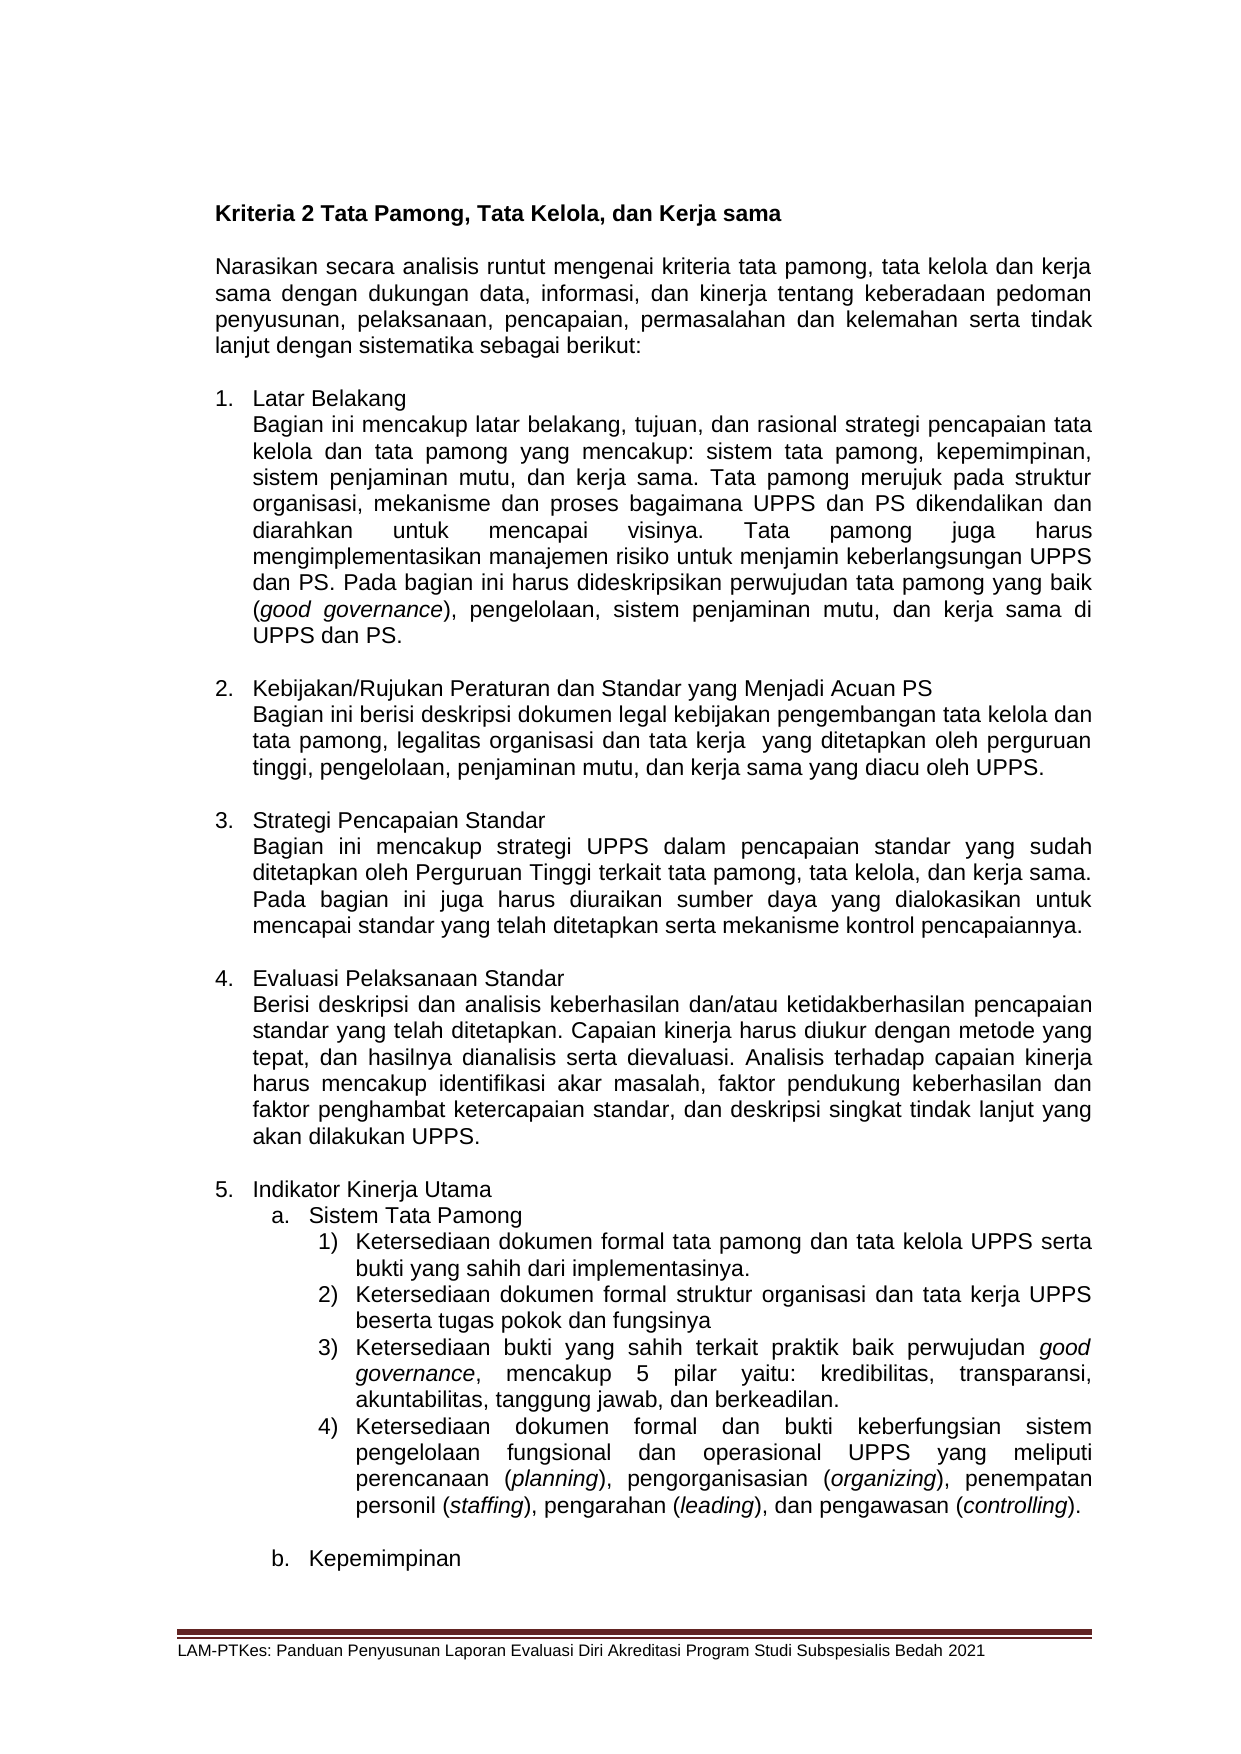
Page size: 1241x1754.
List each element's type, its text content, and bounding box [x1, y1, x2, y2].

subtitle Kriteria 2 Tata Pamong, Tata Kelola, dan Kerja sama [215, 200, 1092, 227]
text Bagian ini mencakup latar belakang, tujuan, dan rasional strategi pencapaian tata kelola dan tata pamong yang mencakup: sistem tata pamong, kepemimpinan, sistem penjaminan mutu, dan kerja sama. Tata pamong merujuk pada struktur organisasi, mekanisme dan proses bagaimana UPPS dan PS dikendalikan dan diarahkan untuk mencapai visinya. Tata pamong juga harus mengimplementasikan manajemen risiko untuk menjamin keberlangsungan UPPS dan PS. Pada bagian ini harus dideskripsikan perwujudan tata pamong yang baik (good governance), pengelolaan, sistem penjaminan mutu, dan kerja sama di UPPS dan PS. [252, 411, 1092, 648]
list Ketersediaan bukti yang sahih terkait praktik baik perwujudan good governance, mencakup 5 pilar yaitu: kredibilitas, transparansi, akuntabilitas, tanggung jawab, dan berkeadilan. [318, 1334, 1092, 1413]
list Sistem Tata Pamong [271, 1202, 1092, 1228]
list Strategi Pencapaian Standar [215, 807, 1092, 833]
list Kepemimpinan [271, 1544, 1092, 1571]
list Ketersediaan dokumen formal struktur organisasi dan tata kerja UPPS beserta tugas pokok dan fungsinya [318, 1281, 1092, 1334]
list Evaluasi Pelaksanaan Standar [215, 965, 1092, 991]
text Berisi deskripsi dan analisis keberhasilan dan/atau ketidakberhasilan pencapaian standar yang telah ditetapkan. Capaian kinerja harus diukur dengan metode yang tepat, dan hasilnya dianalisis serta dievaluasi. Analisis terhadap capaian kinerja harus mencakup identifikasi akar masalah, faktor pendukung keberhasilan dan faktor penghambat ketercapaian standar, dan deskripsi singkat tindak lanjut yang akan dilakukan UPPS. [252, 991, 1092, 1149]
text Narasikan secara analisis runtut mengenai kriteria tata pamong, tata kelola dan kerja sama dengan dukungan data, informasi, dan kinerja tentang keberadaan pedoman penyusunan, pelaksanaan, pencapaian, permasalahan dan kelemahan serta tindak lanjut dengan sistematika sebagai berikut: [215, 253, 1092, 358]
list Indikator Kinerja Utama [215, 1176, 1092, 1202]
text Bagian ini mencakup strategi UPPS dalam pencapaian standar yang sudah ditetapkan oleh Perguruan Tinggi terkait tata pamong, tata kelola, dan kerja sama. Pada bagian ini juga harus diuraikan sumber daya yang dialokasikan untuk mencapai standar yang telah ditetapkan serta mekanisme kontrol pencapaiannya. [252, 833, 1092, 938]
list Latar Belakang [215, 385, 1092, 411]
list Ketersediaan dokumen formal dan bukti keberfungsian sistem pengelolaan fungsional dan operasional UPPS yang meliputi perencanaan (planning), pengorganisasian (organizing), penempatan personil (staffing), pengarahan (leading), dan pengawasan (controlling). [318, 1413, 1092, 1518]
list Ketersediaan dokumen formal tata pamong dan tata kelola UPPS serta bukti yang sahih dari implementasinya. [318, 1228, 1092, 1281]
list Kebijakan/Rujukan Peraturan dan Standar yang Menjadi Acuan PS [215, 675, 1092, 701]
text Bagian ini berisi deskripsi dokumen legal kebijakan pengembangan tata kelola dan tata pamong, legalitas organisasi dan tata kerja yang ditetapkan oleh perguruan tinggi, pengelolaan, penjaminan mutu, dan kerja sama yang diacu oleh UPPS. [252, 701, 1092, 780]
